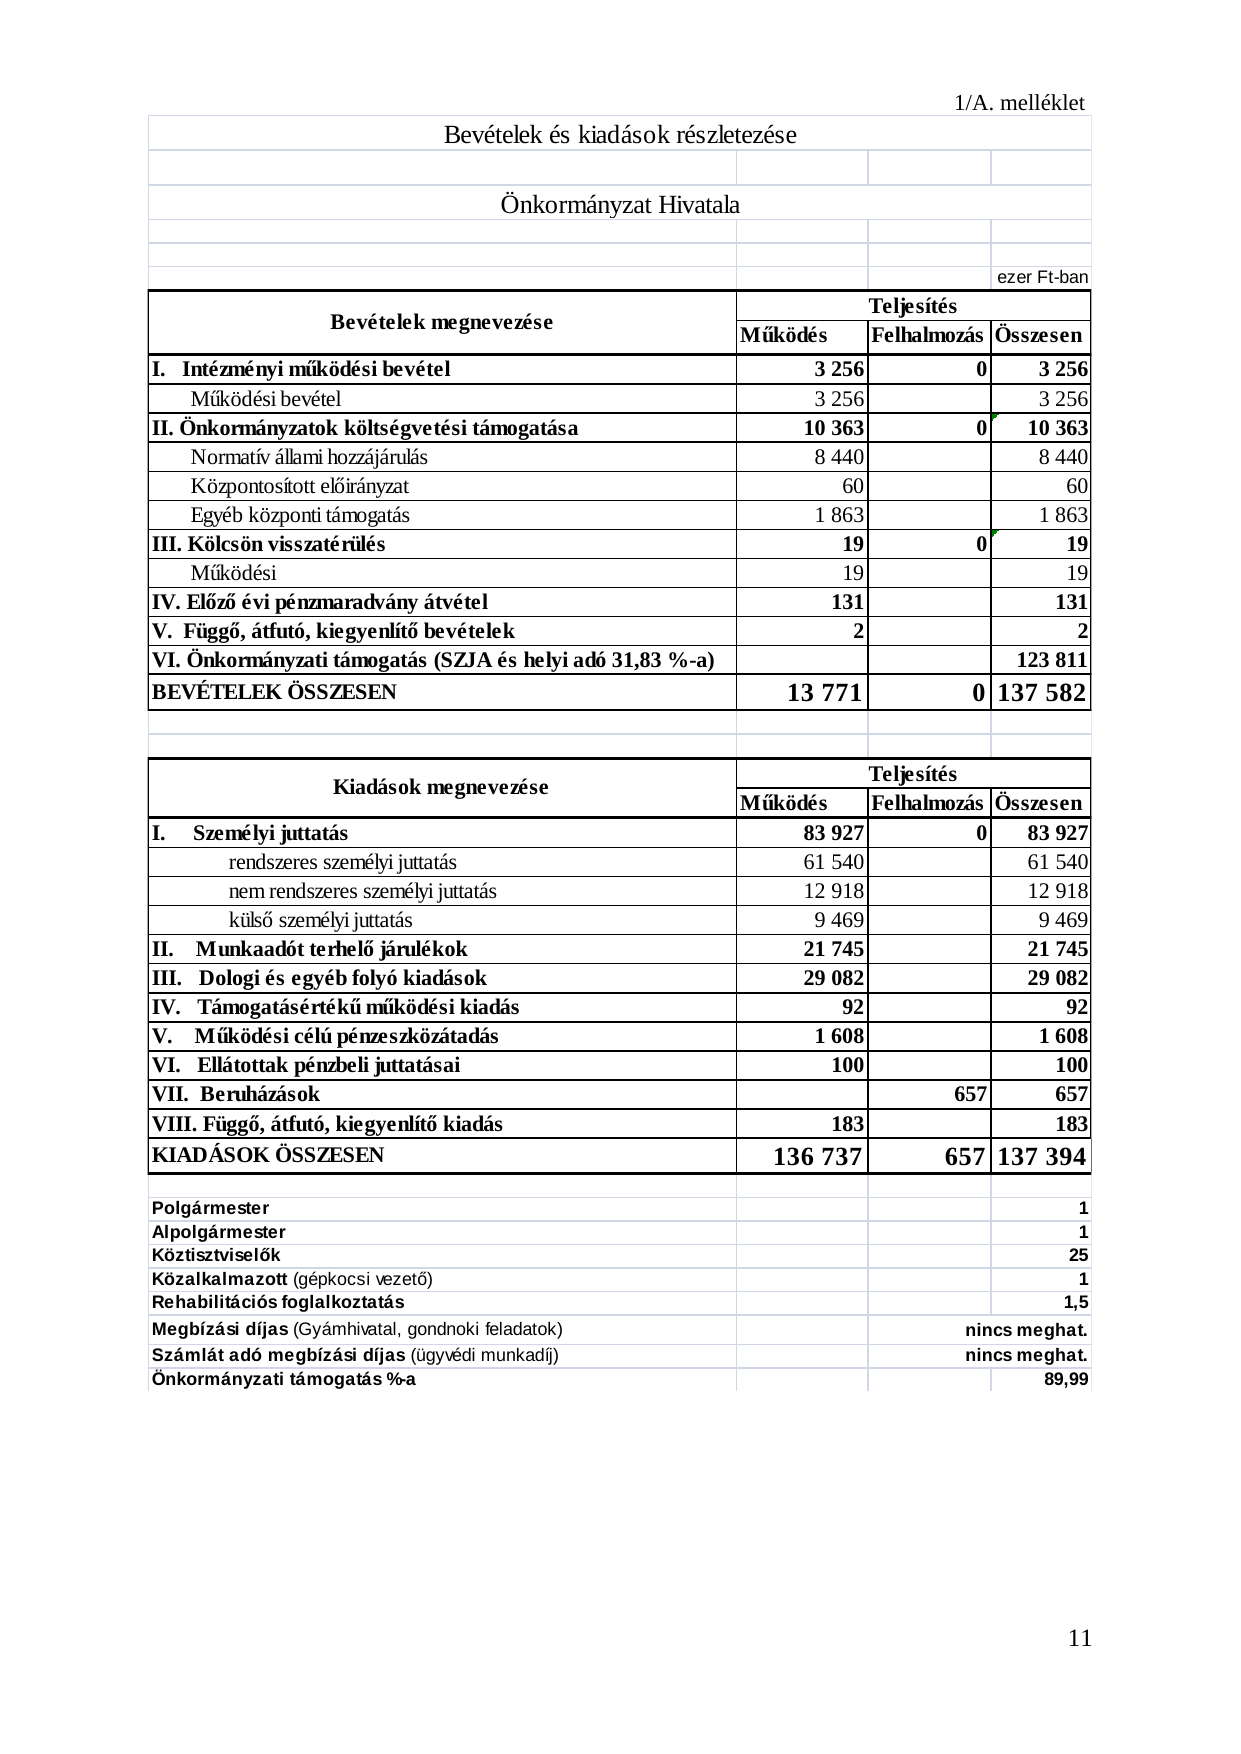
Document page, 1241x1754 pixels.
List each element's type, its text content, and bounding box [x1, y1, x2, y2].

text 1/A. melléklet [148, 89, 1093, 1397]
